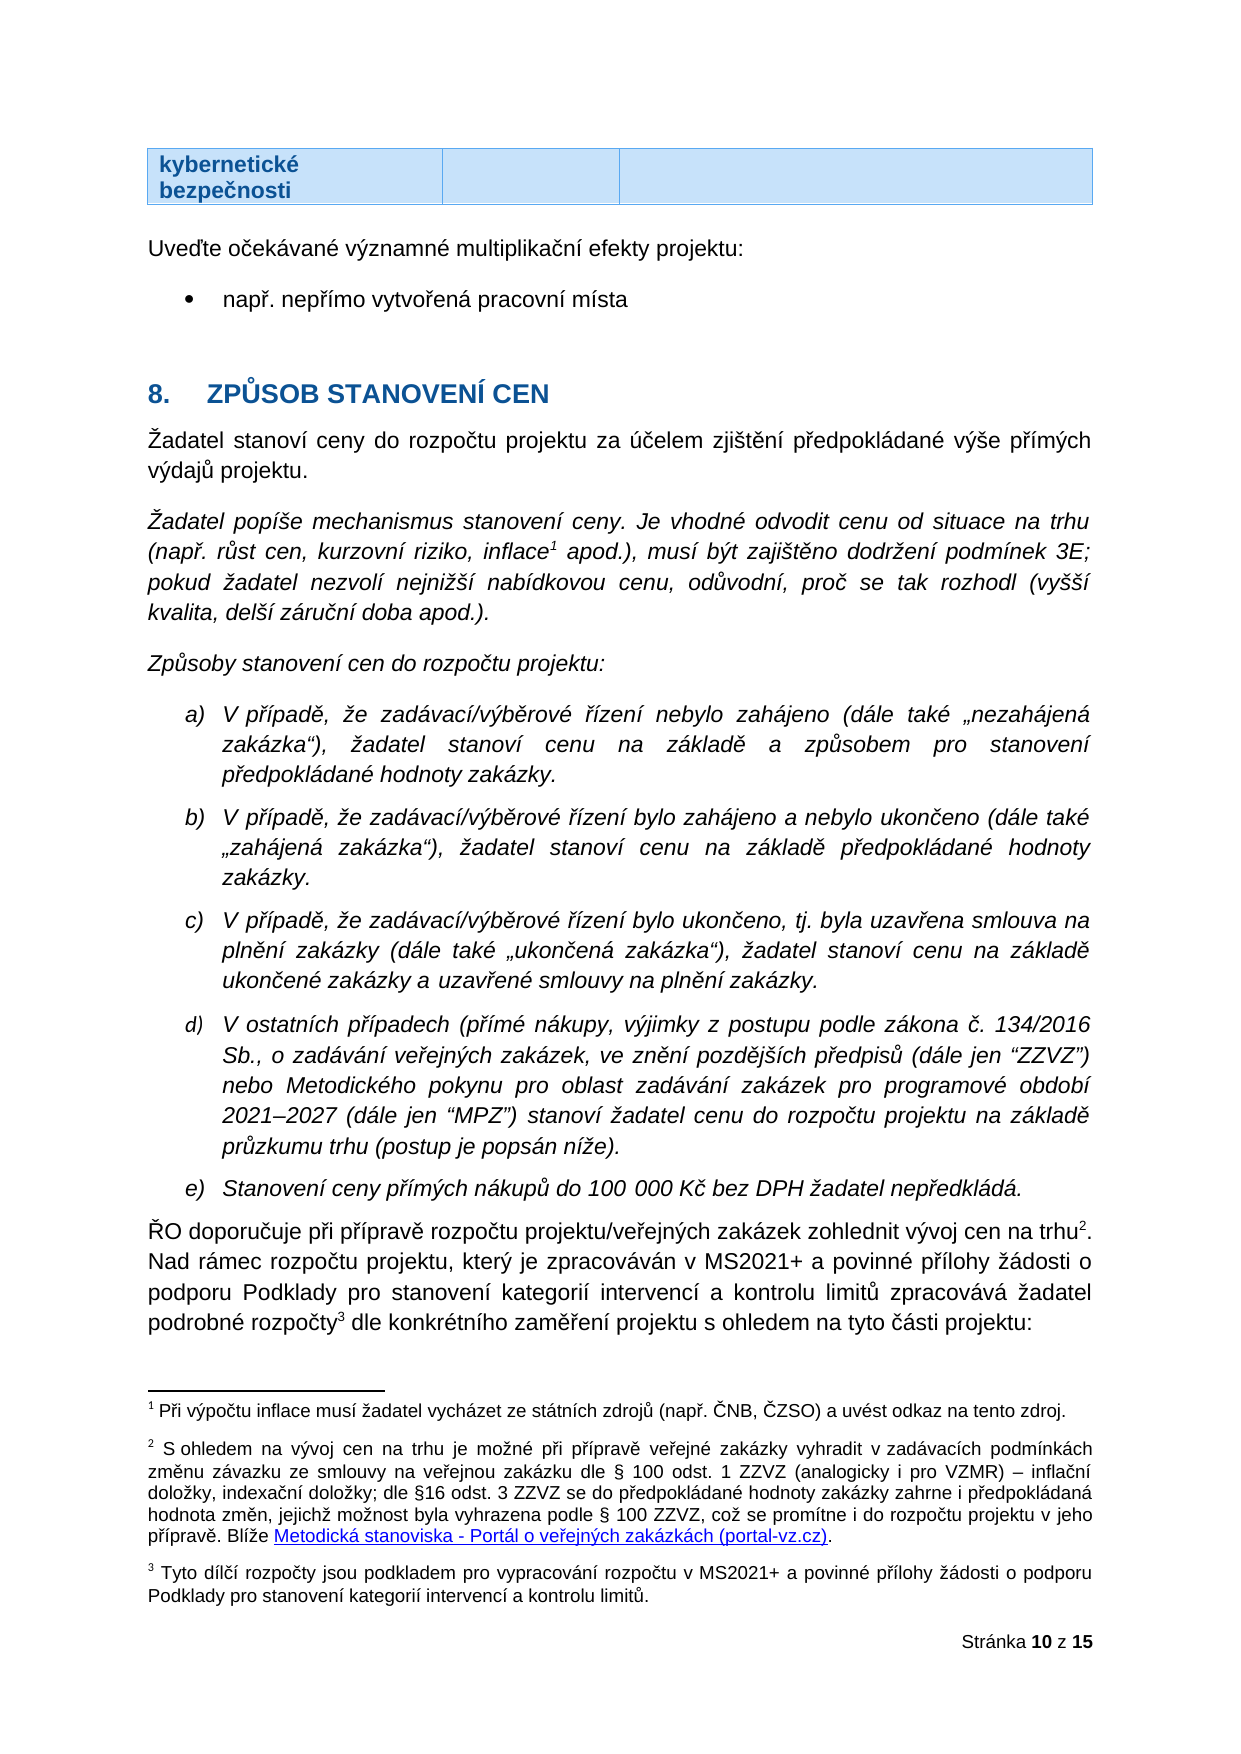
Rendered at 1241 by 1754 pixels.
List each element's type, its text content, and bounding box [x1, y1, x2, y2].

list V případě, že zadávací/výběrové řízení nebylo zahájeno (dále také „nezahájená zakázka“), žadatel stanoví cenu na základě a způsobem pro stanovení předpokládané hodnoty zakázky. [185, 701, 1093, 788]
text ŘO doporučuje při přípravě rozpočtu projektu/veřejných zakázek zohlednit vývoj cen na trhu. Nad rámec rozpočtu projektu, který je zpracováván v MS2021+ a povinné přílohy žádosti o podporu Podklady pro stanovení kategorií intervencí a kontrolu limitů zpracovává žadatel podrobné rozpočty dle konkrétního zaměření projektu s ohledem na tyto části projektu: [148, 1218, 1093, 1335]
text Žadatel popíše mechanismus stanovení ceny. Je vhodné odvodit cenu od situace na trhu (např. růst cen, kurzovní riziko, inflace apod.), musí být zajištěno dodržení podmínek 3E; pokud žadatel nezvolí nejnižší nabídkovou cenu, odůvodní, proč se tak rozhodl (vyšší kvalita, delší záruční doba apod.). [148, 508, 1093, 625]
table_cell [148, 149, 442, 203]
list V případě, že zadávací/výběrové řízení bylo ukončeno, tj. byla uzavřena smlouva na plnění zakázky (dále také „ukončená zakázka“), žadatel stanoví cenu na základě ukončené zakázky a uzavřené smlouvy na plnění zakázky. [185, 907, 1093, 994]
list Stanovení ceny přímých nákupů do 100 000 Kč bez DPH žadatel nepředkládá. [185, 1175, 1093, 1202]
text Uveďte očekávané významné multiplikační efekty projektu: [148, 235, 1093, 261]
table_cell [443, 149, 619, 203]
subtitle Způsob stanovení cen [148, 378, 1093, 410]
list V ostatních případech (přímé nákupy, výjimky z postupu podle zákona č. 134/2016 Sb., o zadávání veřejných zakázek, ve znění pozdějších předpisů (dále jen “ZZVZ”) nebo Metodického pokynu pro oblast zadávání zakázek pro programové období 2021–2027 (dále jen “MPZ”) stanoví žadatel cenu do rozpočtu projektu na základě průzkumu trhu (postup je popsán níže). [185, 1010, 1093, 1159]
text Způsoby stanovení cen do rozpočtu projektu: [148, 650, 1093, 676]
list V případě, že zadávací/výběrové řízení bylo zahájeno a nebylo ukončeno (dále také „zahájená zakázka“), žadatel stanoví cenu na základě předpokládané hodnoty zakázky. [185, 804, 1093, 891]
list např. nepřímo vytvořená pracovní místa [185, 286, 1093, 312]
text Žadatel stanoví ceny do rozpočtu projektu za účelem zjištění předpokládané výše přímých výdajů projektu. [148, 427, 1093, 483]
table_cell [620, 149, 1092, 203]
